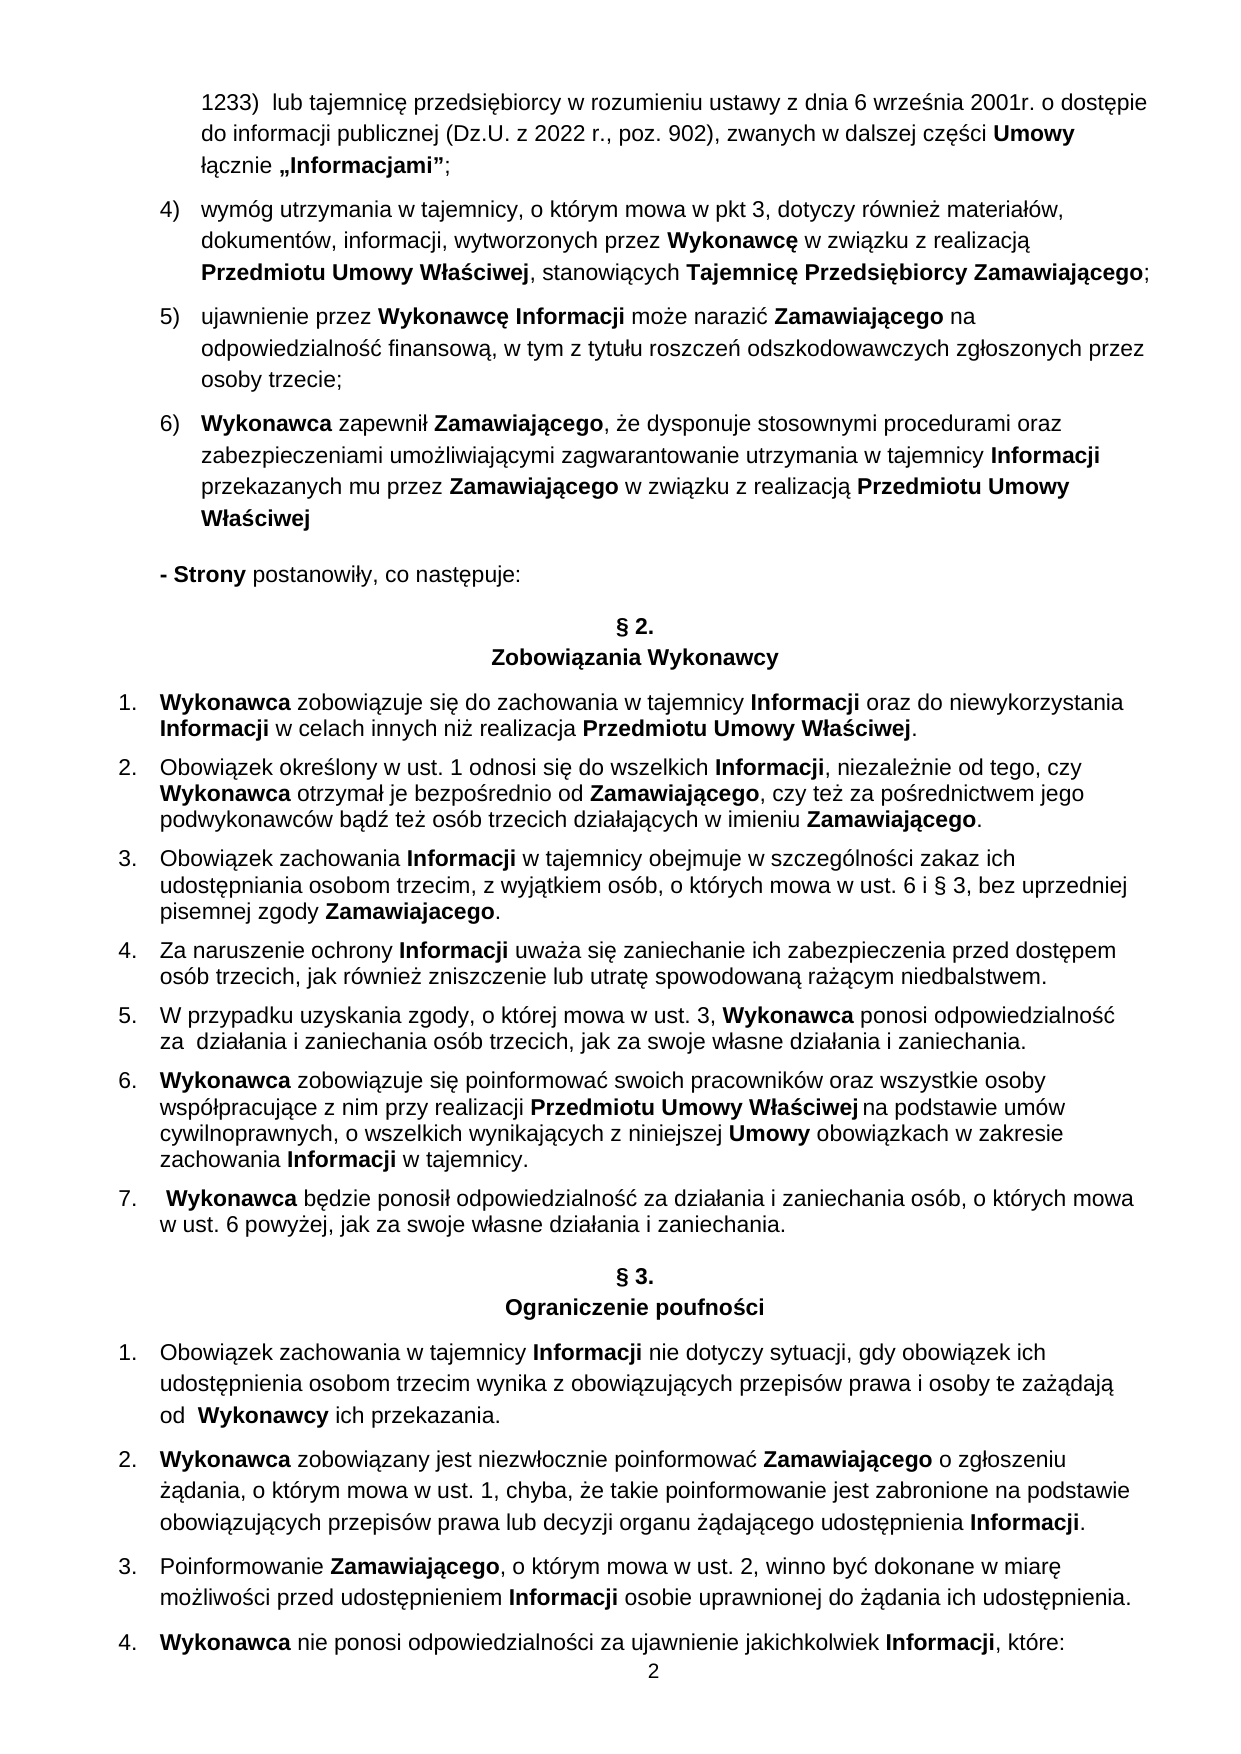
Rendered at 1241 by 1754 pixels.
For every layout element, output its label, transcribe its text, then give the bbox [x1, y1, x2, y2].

list Wykonawca zobowiązany jest niezwłocznie poinformować Zamawiającego o zgłoszeniu żądania, o którym mowa w ust. 1, chyba, że takie poinformowanie jest zabronione na podstawie obowiązujących przepisów prawa lub decyzji organu żądającego udostępnienia Informacji. [118, 1446, 1152, 1535]
list ujawnienie przez Wykonawcę Informacji może narazić Zamawiającego na odpowiedzialność finansową, w tym z tytułu roszczeń odszkodowawczych zgłoszonych przez osoby trzecie; [159, 303, 1152, 392]
list Poinformowanie Zamawiającego, o którym mowa w ust. 2, winno być dokonane w miarę możliwości przed udostępnieniem Informacji osobie uprawnionej do żądania ich udostępnienia. [118, 1553, 1152, 1611]
text § 3. Ograniczenie poufności [118, 1263, 1152, 1321]
list Wykonawca zobowiązuje się poinformować swoich pracowników oraz wszystkie osoby współpracujące z nim przy realizacji Przedmiotu Umowy Właściwej na podstawie umów cywilnoprawnych, o wszelkich wynikających z niniejszej Umowy obowiązkach w zakresie zachowania Informacji w tajemnicy. [118, 1067, 1152, 1173]
list Obowiązek określony w ust. 1 odnosi się do wszelkich Informacji, niezależnie od tego, czy Wykonawca otrzymał je bezpośrednio od Zamawiającego, czy też za pośrednictwem jego podwykonawców bądź też osób trzecich działających w imieniu Zamawiającego. [118, 754, 1152, 833]
list Wykonawca zapewnił Zamawiającego, że dysponuje stosownymi procedurami oraz zabezpieczeniami umożliwiającymi zagwarantowanie utrzymania w tajemnicy Informacji przekazanych mu przez Zamawiającego w związku z realizacją Przedmiotu Umowy Właściwej [159, 410, 1152, 531]
list Wykonawca zobowiązuje się do zachowania w tajemnicy Informacji oraz do niewykorzystania Informacji w celach innych niż realizacja Przedmiotu Umowy Właściwej. [118, 688, 1152, 741]
text - Strony postanowiły, co następuje: [118, 561, 1152, 588]
list W przypadku uzyskania zgody, o której mowa w ust. 3, Wykonawca ponosi odpowiedzialność za działania i zaniechania osób trzecich, jak za swoje własne działania i zaniechania. [118, 1002, 1152, 1055]
text § 2. Zobowiązania Wykonawcy [118, 613, 1152, 671]
list wymóg utrzymania w tajemnicy, o którym mowa w pkt 3, dotyczy również materiałów, dokumentów, informacji, wytworzonych przez Wykonawcę w związku z realizacją Przedmiotu Umowy Właściwej, stanowiących Tajemnicę Przedsiębiorcy Zamawiającego; [159, 196, 1152, 285]
list Obowiązek zachowania Informacji w tajemnicy obejmuje w szczególności zakaz ich udostępniania osobom trzecim, z wyjątkiem osób, o których mowa w ust. 6 i § 3, bez uprzedniej pisemnej zgody Zamawiajacego. [118, 845, 1152, 924]
list Wykonawca będzie ponosił odpowiedzialność za działania i zaniechania osób, o których mowa w ust. 6 powyżej, jak za swoje własne działania i zaniechania. [118, 1185, 1152, 1238]
list Za naruszenie ochrony Informacji uważa się zaniechanie ich zabezpieczenia przed dostępem osób trzecich, jak również zniszczenie lub utratę spowodowaną rażącym niedbalstwem. [118, 937, 1152, 989]
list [159, 89, 1152, 178]
list Wykonawca nie ponosi odpowiedzialności za ujawnienie jakichkolwiek Informacji, które: [118, 1628, 1152, 1655]
list Obowiązek zachowania w tajemnicy Informacji nie dotyczy sytuacji, gdy obowiązek ich udostępnienia osobom trzecim wynika z obowiązujących przepisów prawa i osoby te zażądają od Wykonawcy ich przekazania. [118, 1338, 1152, 1428]
